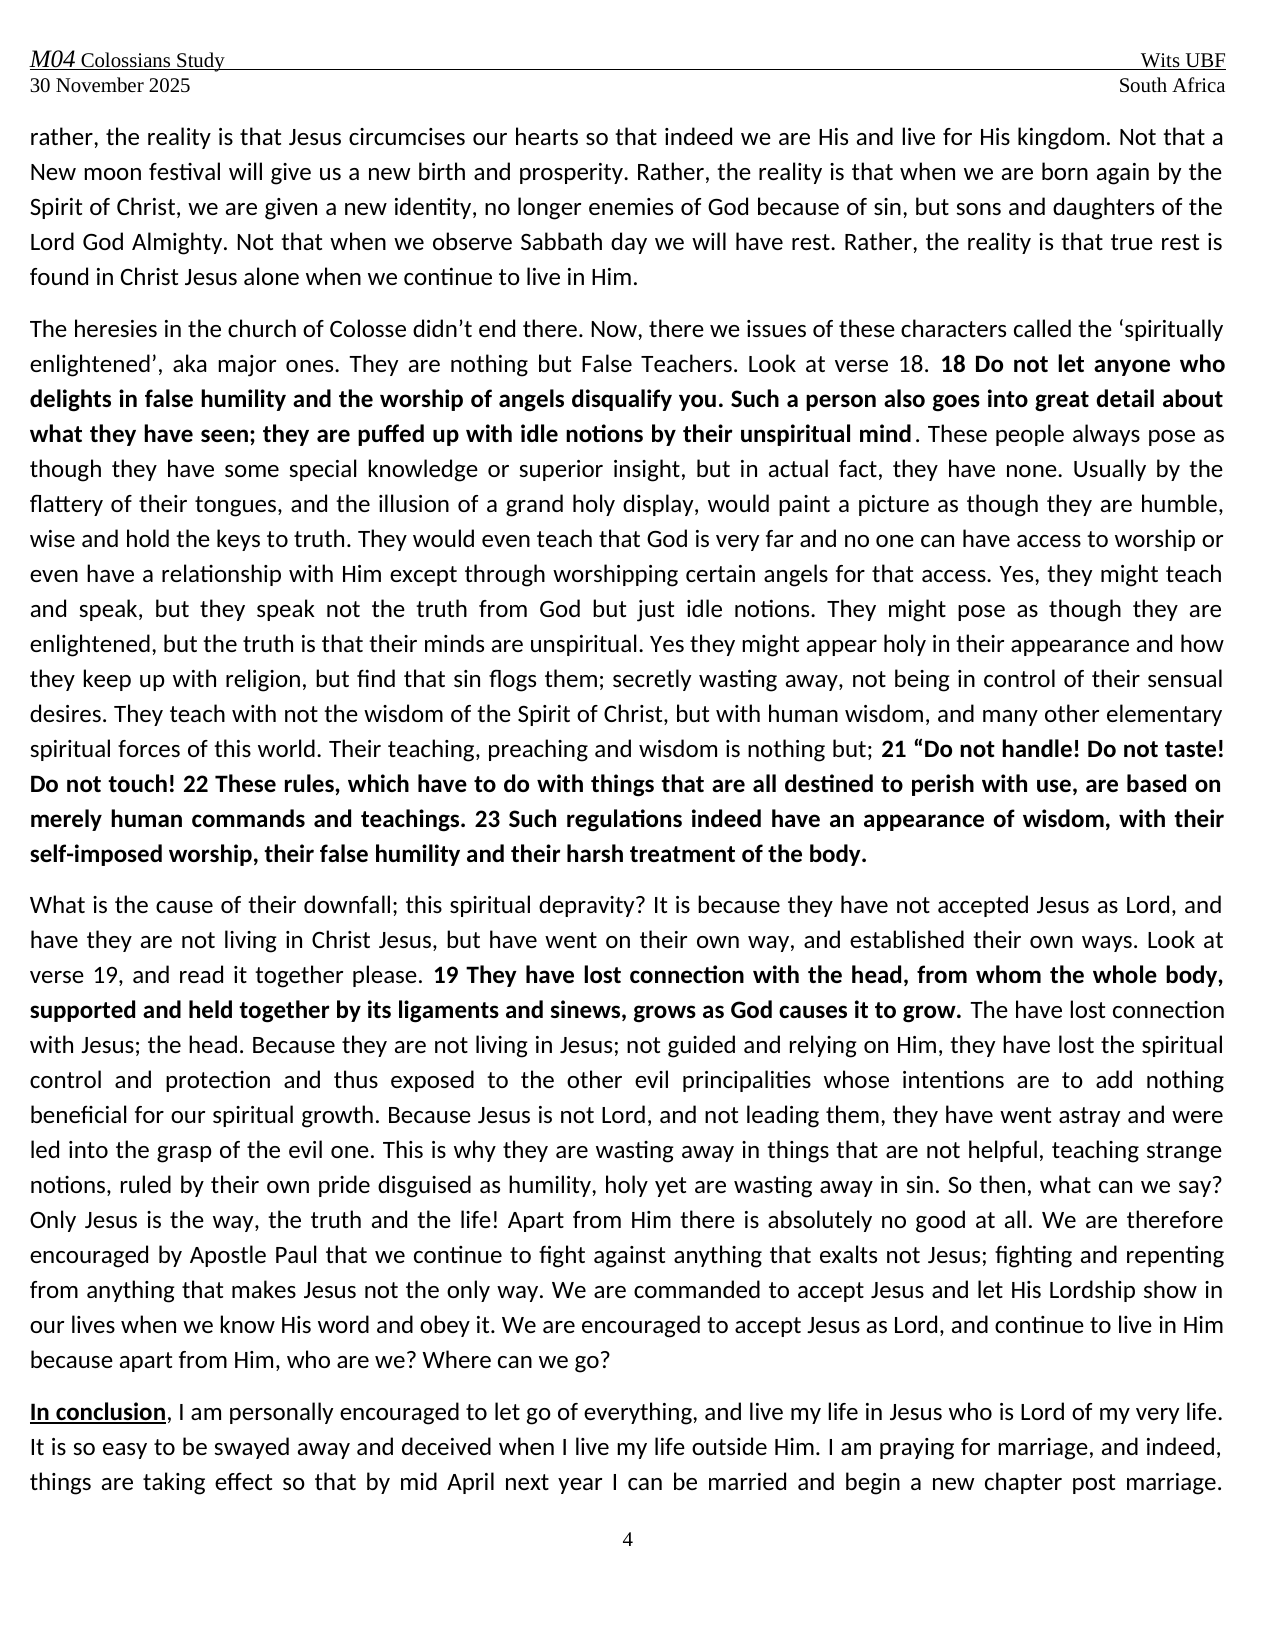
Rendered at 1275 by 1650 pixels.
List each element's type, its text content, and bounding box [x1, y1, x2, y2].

text What is the cause of their downfall; this spiritual depravity? It is because they have not accepted Jesus as Lord, and have they are not living in Christ Jesus, but have went on their own way, and established their own ways. Look at verse 19, and read it together please. 19 They have lost connection with the head, from whom the whole body, supported and held together by its ligaments and sinews, grows as God causes it to grow. The have lost connection with Jesus; the head. Because they are not living in Jesus; not guided and relying on Him, they have lost the spiritual control and protection and thus exposed to the other evil principalities whose intentions are to add nothing beneficial for our spiritual growth. Because Jesus is not Lord, and not leading them, they have went astray and were led into the grasp of the evil one. This is why they are wasting away in things that are not helpful, teaching strange notions, ruled by their own pride disguised as humility, holy yet are wasting away in sin. So then, what can we say? Only Jesus is the way, the truth and the life! Apart from Him there is absolutely no good at all. We are therefore encouraged by Apostle Paul that we continue to fight against anything that exalts not Jesus; fighting and repenting from anything that makes Jesus not the only way. We are commanded to accept Jesus and let His Lordship show in our lives when we know His word and obey it. We are encouraged to accept Jesus as Lord, and continue to live in Him because apart from Him, who are we? Where can we go? [29, 889, 1226, 1375]
text The heresies in the church of Colosse didn’t end there. Now, there we issues of these characters called the ‘spiritually enlightened’, aka major ones. They are nothing but False Teachers. Look at verse 18. 18 Do not let anyone who delights in false humility and the worship of angels disqualify you. Such a person also goes into great detail about what they have seen; they are puffed up with idle notions by their unspiritual mind. These people always pose as though they have some special knowledge or superior insight, but in actual fact, they have none. Usually by the flattery of their tongues, and the illusion of a grand holy display, would paint a picture as though they are humble, wise and hold the keys to truth. They would even teach that God is very far and no one can have access to worship or even have a relationship with Him except through worshipping certain angels for that access. Yes, they might teach and speak, but they speak not the truth from God but just idle notions. They might pose as though they are enlightened, but the truth is that their minds are unspiritual. Yes they might appear holy in their appearance and how they keep up with religion, but find that sin flogs them; secretly wasting away, not being in control of their sensual desires. They teach with not the wisdom of the Spirit of Christ, but with human wisdom, and many other elementary spiritual forces of this world. Their teaching, preaching and wisdom is nothing but; 21 “Do not handle! Do not taste! Do not touch! 22 These rules, which have to do with things that are all destined to perish with use, are based on merely human commands and teachings. 23 Such regulations indeed have an appearance of wisdom, with their self-imposed worship, their false humility and their harsh treatment of the body. [29, 313, 1226, 868]
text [29, 1396, 1226, 1497]
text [29, 121, 1226, 292]
